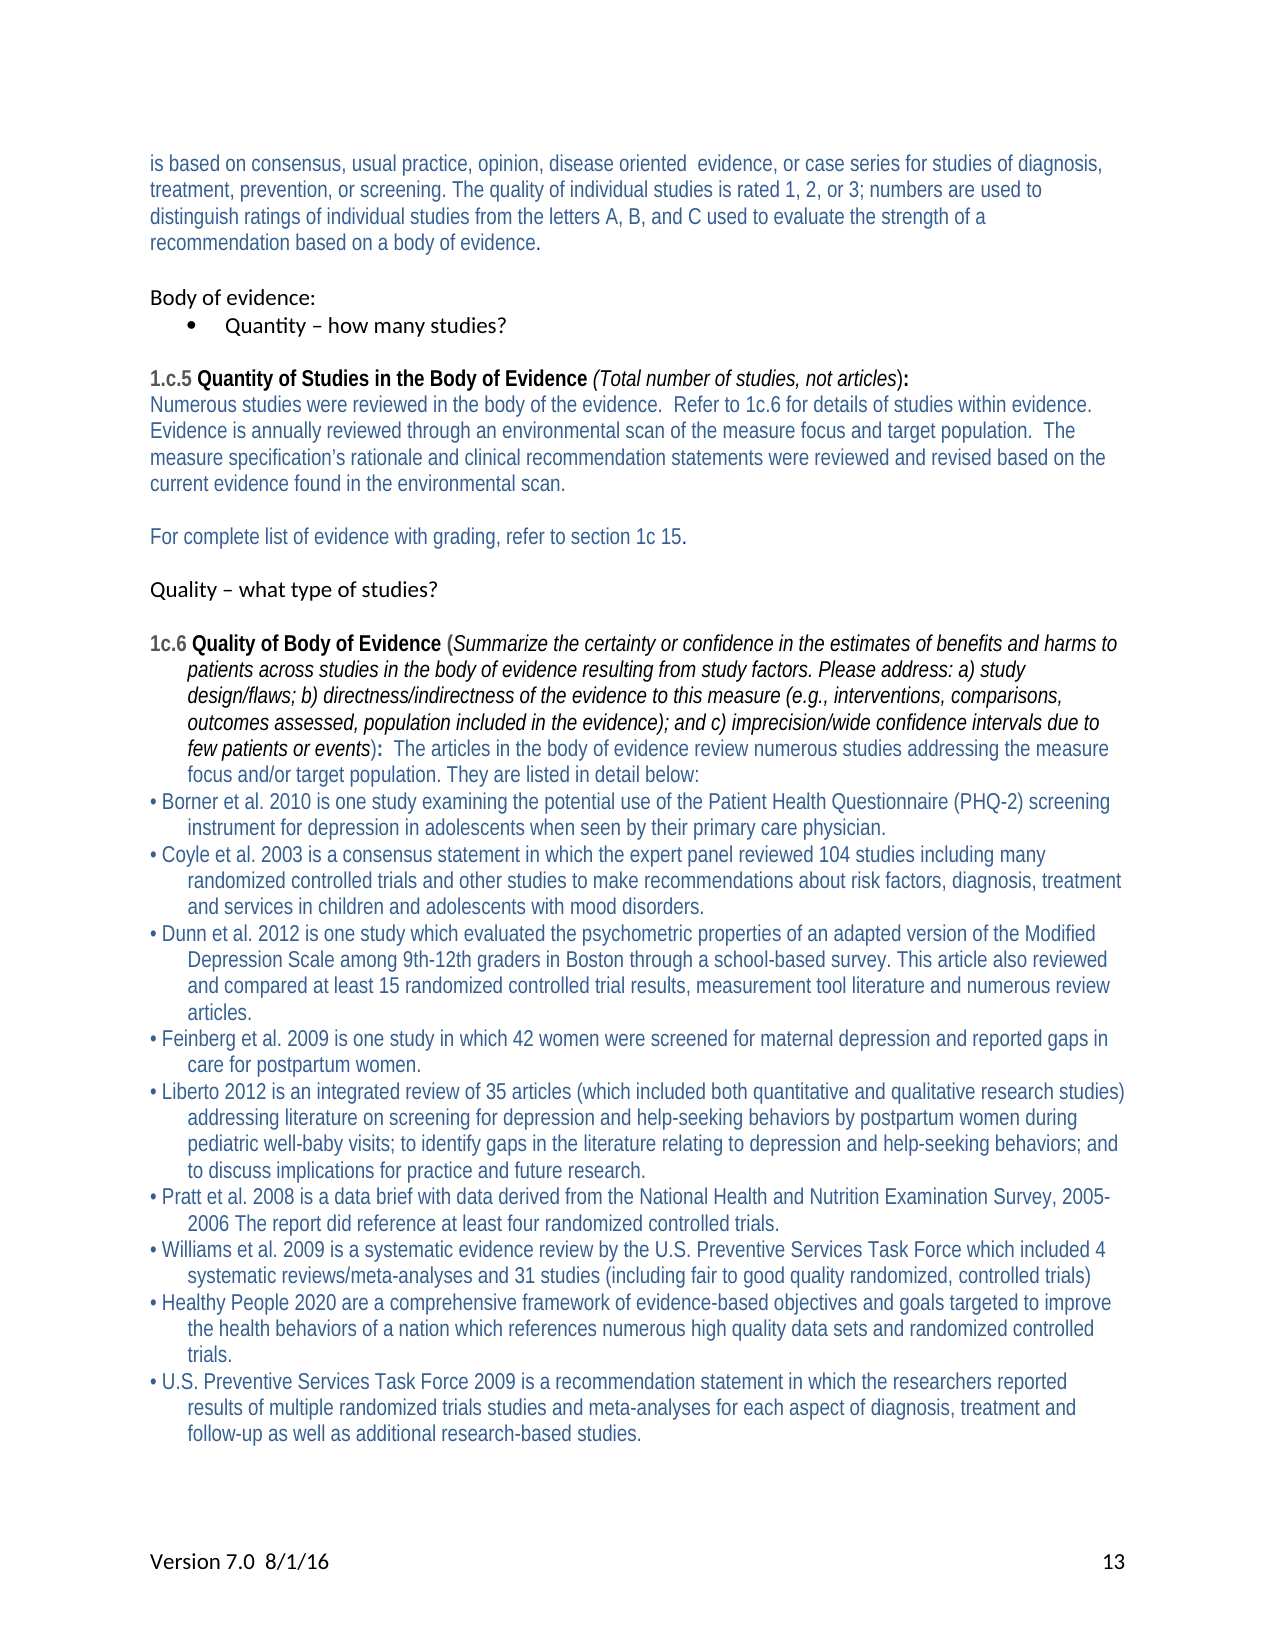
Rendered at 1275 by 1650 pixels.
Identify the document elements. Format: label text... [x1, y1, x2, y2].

text • Williams et al. 2009 is a systematic evidence review by the U.S. Preventive Services Task Force which included 4 systematic reviews/meta-analyses and 31 studies (including fair to good quality randomized, controlled trials) [150, 1236, 1125, 1288]
text • Borner et al. 2010 is one study examining the potential use of the Patient Health Questionnaire (PHQ-2) screening instrument for depression in adolescents when seen by their primary care physician. [150, 788, 1125, 841]
list Quantity – how many studies? [187, 311, 1125, 339]
text • Pratt et al. 2008 is a data brief with data derived from the National Health and Nutrition Examination Survey, 2005-2006 The report did reference at least four randomized controlled trials. [150, 1183, 1125, 1236]
text • Feinberg et al. 2009 is one study in which 42 women were screened for maternal depression and reported gaps in care for postpartum women. [150, 1025, 1125, 1078]
text Quality – what type of studies? [150, 575, 1125, 603]
text • Dunn et al. 2012 is one study which evaluated the psychometric properties of an adapted version of the Modified Depression Scale among 9th-12th graders in Boston through a school-based survey. This article also reviewed and compared at least 15 randomized controlled trial results, measurement tool literature and numerous review articles. [150, 919, 1125, 1025]
text • U.S. Preventive Services Task Force 2009 is a recommendation statement in which the researchers reported results of multiple randomized trials studies and meta-analyses for each aspect of diagnosis, treatment and follow-up as well as additional research-based studies. [150, 1368, 1125, 1447]
text • Liberto 2012 is an integrated review of 35 articles (which included both quantitative and qualitative research studies) addressing literature on screening for depression and help-seeking behaviors by postpartum women during pediatric well-baby visits; to identify gaps in the literature relating to depression and help-seeking behaviors; and to discuss implications for practice and future research. [150, 1078, 1125, 1183]
text • Healthy People 2020 are a comprehensive framework of evidence-based objectives and goals targeted to improve the health behaviors of a nation which references numerous high quality data sets and randomized controlled trials. [150, 1288, 1125, 1368]
text • Coyle et al. 2003 is a consensus statement in which the expert panel reviewed 104 studies including many randomized controlled trials and other studies to make recommendations about risk factors, diagnosis, treatment and services in children and adolescents with mood disorders. [150, 841, 1125, 919]
text 1c.6 Quality of Body of Evidence (Summarize the certainty or confidence in the estimates of benefits and harms to patients across studies in the body of evidence resulting from study factors. Please address: a) study design/flaws; b) directness/indirectness of the evidence to this measure (e.g., interventions, comparisons, outcomes assessed, population included in the evidence); and c) imprecision/wide confidence intervals due to few patients or events): The articles in the body of evidence review numerous studies addressing the measure focus and/or target population. They are listed in detail below: [150, 630, 1125, 788]
text Numerous studies were reviewed in the body of the evidence. Refer to 1c.6 for details of studies within evidence. Evidence is annually reviewed through an environmental scan of the measure focus and target population. The measure specification’s rationale and clinical recommendation statements were reviewed and revised based on the current evidence found in the environmental scan. [150, 391, 1125, 496]
text For complete list of evidence with grading, refer to section 1c 15. [150, 523, 1125, 549]
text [150, 150, 1125, 255]
text 1.c.5 Quantity of Studies in the Body of Evidence (Total number of studies, not articles): [150, 364, 1125, 391]
text Body of evidence: [150, 283, 1125, 311]
